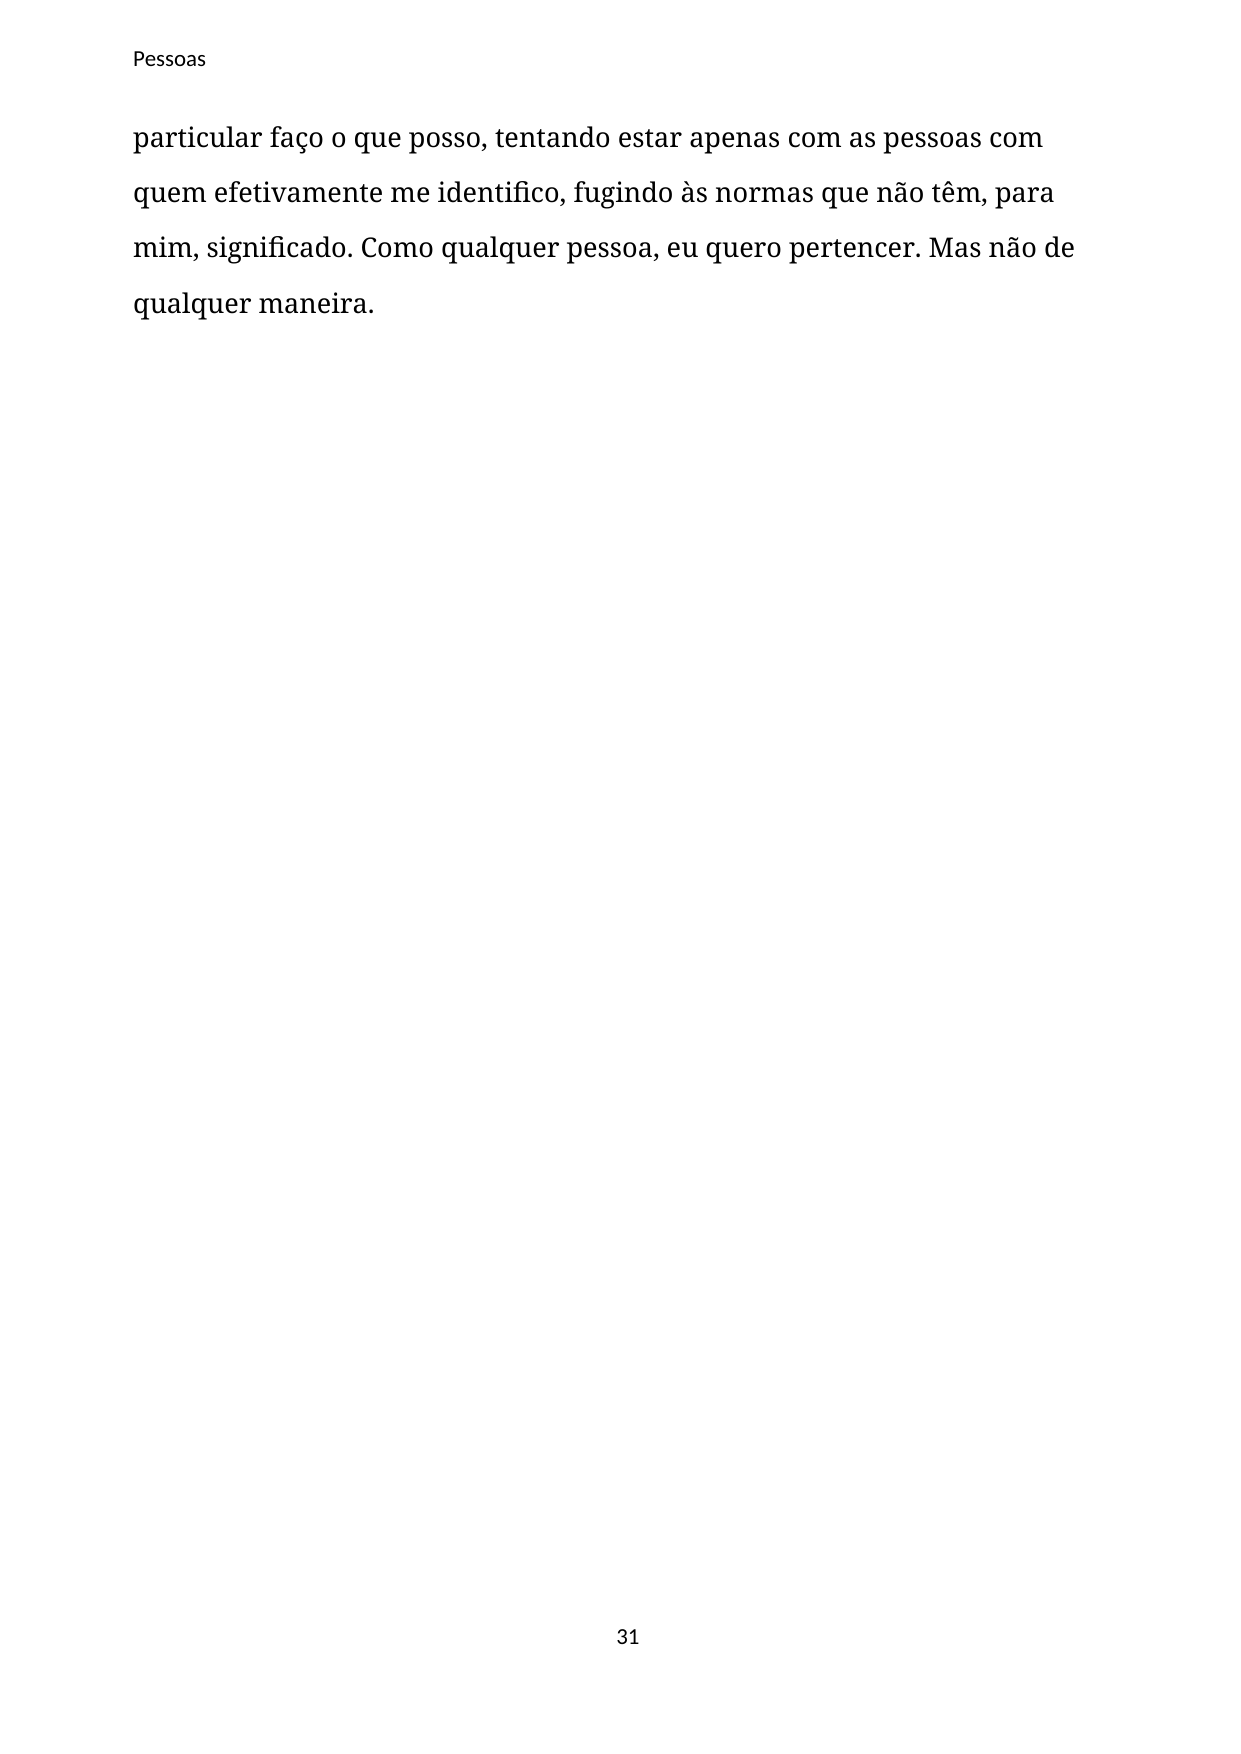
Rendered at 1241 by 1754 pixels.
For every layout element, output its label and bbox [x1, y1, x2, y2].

text [133, 118, 1122, 321]
